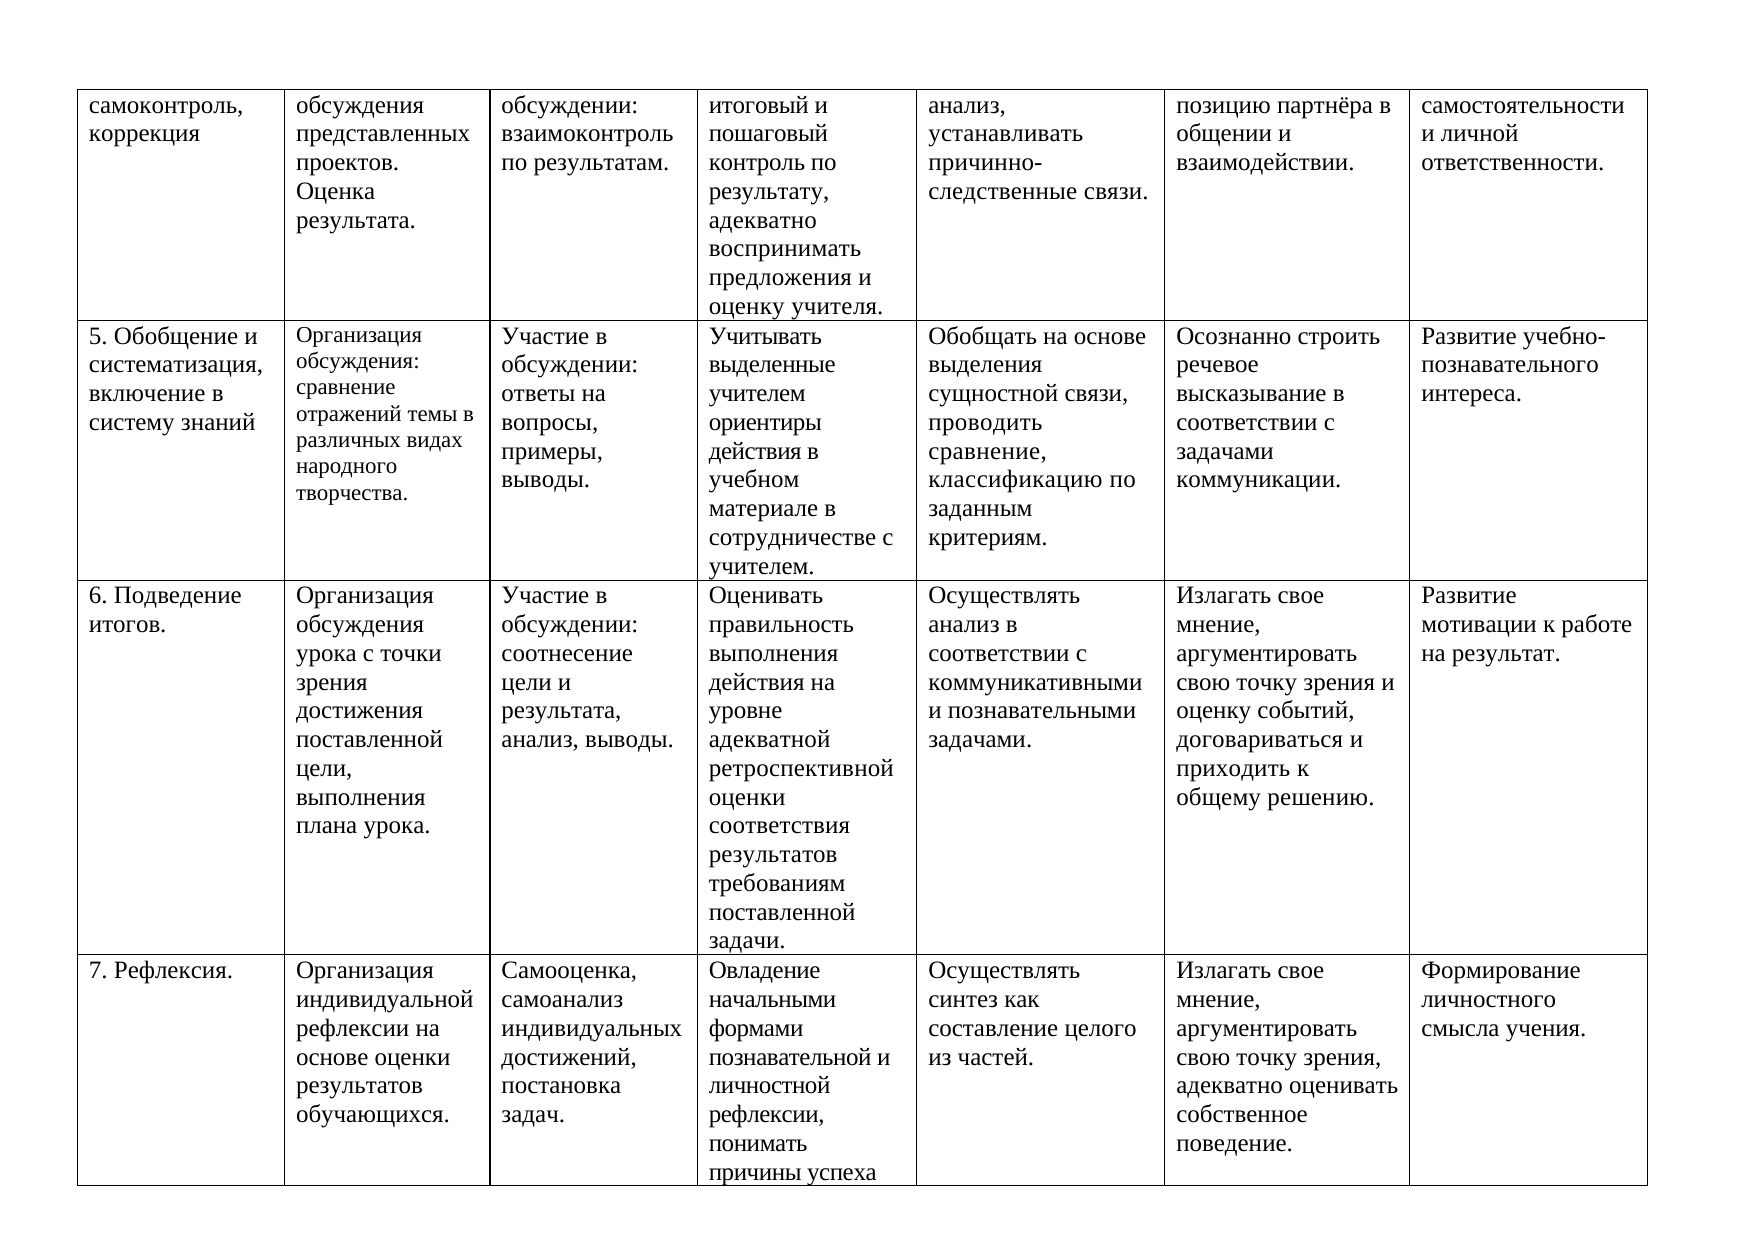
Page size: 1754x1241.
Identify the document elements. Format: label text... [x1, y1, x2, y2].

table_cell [1410, 955, 1647, 1185]
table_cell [698, 955, 916, 1185]
table_cell Организация обсуждения: сравнение отражений темы в различных видах народного творчества. [285, 321, 489, 579]
table_cell Участие в обсуждении: соотнесение цели и результата, анализ, выводы. [491, 581, 697, 954]
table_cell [285, 955, 489, 1185]
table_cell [491, 90, 697, 320]
table_cell 5. Обобщение и систематизация, включение в систему знаний [78, 321, 284, 579]
table_cell 6. Подведение итогов. [78, 581, 284, 954]
table_cell Осознанно строить речевое высказывание в соответствии с задачами коммуникации. [1165, 321, 1409, 579]
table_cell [1410, 90, 1647, 320]
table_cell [917, 90, 1164, 320]
table_cell Организация обсуждения урока с точки зрения достижения поставленной цели, выполнения плана урока. [285, 581, 489, 954]
table_cell Обобщать на основе выделения сущностной связи, проводить сравнение, классификацию по заданным критериям. [917, 321, 1164, 579]
table_cell Развитие учебно-познавательного интереса. [1410, 321, 1647, 579]
table_cell Излагать свое мнение, аргументировать свою точку зрения и оценку событий, договариваться и приходить к общему решению. [1165, 581, 1409, 954]
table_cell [78, 90, 284, 320]
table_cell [285, 90, 489, 320]
table_cell Учитывать выделенные учителем ориентиры действия в учебном материале в сотрудничестве с учителем. [698, 321, 916, 579]
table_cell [698, 90, 916, 320]
table_cell Развитие мотивации к работе на результат. [1410, 581, 1647, 954]
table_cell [1165, 90, 1409, 320]
table_cell Осуществлять анализ в соответствии с коммуникативными и познавательными задачами. [917, 581, 1164, 954]
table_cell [491, 955, 697, 1185]
table_cell 7. Рефлексия. [78, 955, 284, 1185]
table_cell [917, 955, 1164, 1185]
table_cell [1165, 955, 1409, 1185]
table_cell Участие в обсуждении: ответы на вопросы, примеры, выводы. [491, 321, 697, 579]
table_cell Оценивать правильность выполнения действия на уровне адекватной ретроспективной оценки соответствия результатов требованиям поставленной задачи. [698, 581, 916, 954]
